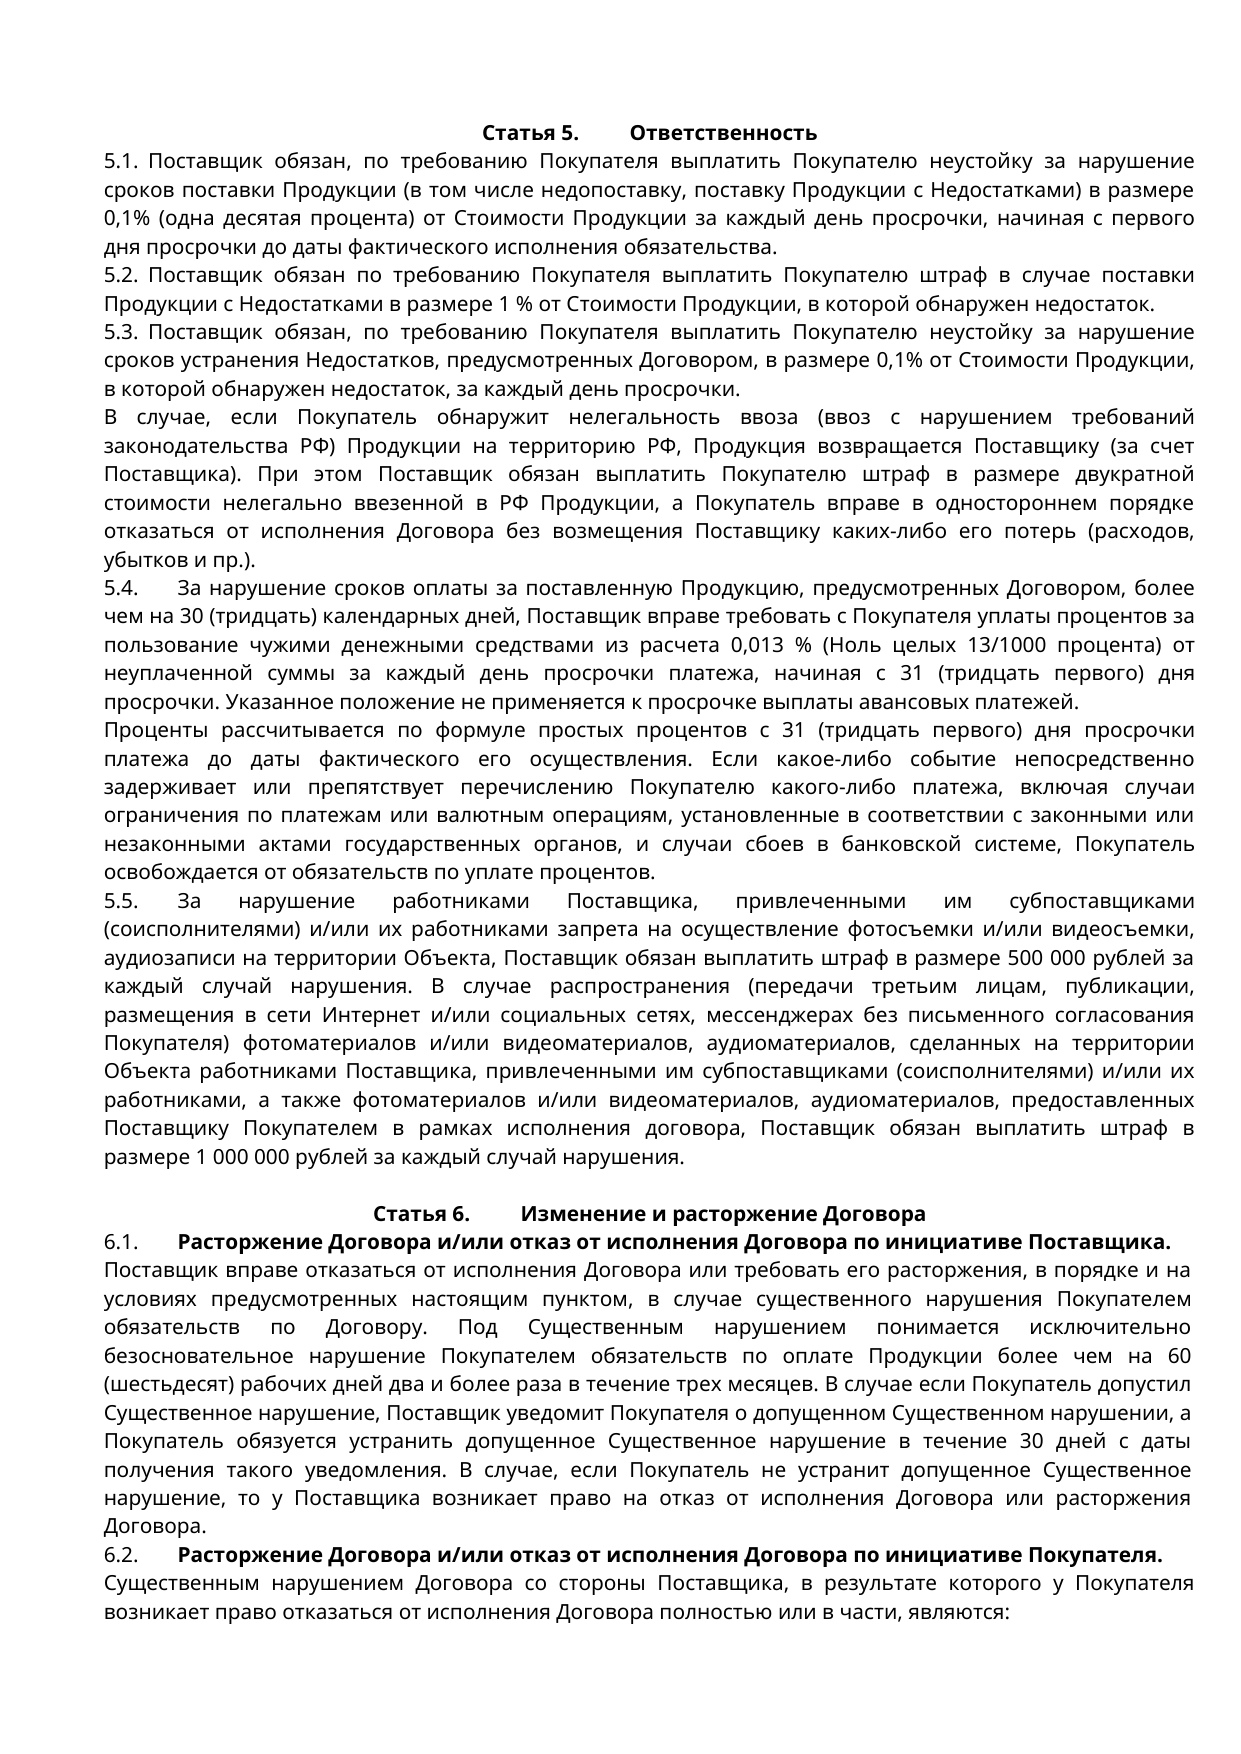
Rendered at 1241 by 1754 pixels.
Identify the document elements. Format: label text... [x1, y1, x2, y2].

list Существенным нарушением Договора со стороны Поставщика, в результате которого у Покупателя возникает право отказаться от исполнения Договора полностью или в части, являются: [103, 1568, 1196, 1625]
list Расторжение Договора и/или отказ от исполнения Договора по инициативе Покупателя. [103, 1540, 1196, 1568]
list За нарушение сроков оплаты за поставленную Продукцию, предусмотренных Договором, более чем на 30 (тридцать) календарных дней, Поставщик вправе требовать с Покупателя уплаты процентов за пользование чужими денежными средствами из расчета 0,013 % (Ноль целых 13/1000 процента) от неуплаченной суммы за каждый день просрочки платежа, начиная с 31 (тридцать первого) дня просрочки. Указанное положение не применяется к просрочке выплаты авансовых платежей. [103, 573, 1196, 715]
list За нарушение работниками Поставщика, привлеченными им субпоставщиками (соисполнителями) и/или их работниками запрета на осуществление фотосъемки и/или видеосъемки, аудиозаписи на территории Объекта, Поставщик обязан выплатить штраф в размере 500 000 рублей за каждый случай нарушения. В случае распространения (передачи третьим лицам, публикации, размещения в сети Интернет и/или социальных сетях, мессенджерах без письменного согласования Покупателя) фотоматериалов и/или видеоматериалов, аудиоматериалов, сделанных на территории Объекта работниками Поставщика, привлеченными им субпоставщиками (соисполнителями) и/или их работниками, а также фотоматериалов и/или видеоматериалов, аудиоматериалов, предоставленных Поставщику Покупателем в рамках исполнения договора, Поставщик обязан выплатить штраф в размере 1 000 000 рублей за каждый случай нарушения. [103, 886, 1196, 1170]
text Проценты рассчитывается по формуле простых процентов с 31 (тридцать первого) дня просрочки платежа до даты фактического его осуществления. Если какое-либо событие непосредственно задерживает или препятствует перечислению Покупателю какого-либо платежа, включая случаи ограничения по платежам или валютным операциям, установленные в соответствии с законными или незаконными актами государственных органов, и случаи сбоев в банковской системе, Покупатель освобождается от обязательств по уплате процентов. [103, 715, 1196, 886]
list Расторжение Договора и/или отказ от исполнения Договора по инициативе Поставщика. [103, 1227, 1196, 1256]
list Изменение и расторжение Договора [103, 1199, 1196, 1227]
list Ответственность [103, 118, 1196, 147]
list Поставщик обязан, по требованию Покупателя выплатить Покупателю неустойку за нарушение сроков устранения Недостатков, предусмотренных Договором, в размере 0,1% от Стоимости Продукции, в которой обнаружен недостаток, за каждый день просрочки. [103, 317, 1196, 402]
text В случае, если Покупатель обнаружит нелегальность ввоза (ввоз с нарушением требований законодательства РФ) Продукции на территорию РФ, Продукция возвращается Поставщику (за счет Поставщика). При этом Поставщик обязан выплатить Покупателю штраф в размере двукратной стоимости нелегально ввезенной в РФ Продукции, а Покупатель вправе в одностороннем порядке отказаться от исполнения Договора без возмещения Поставщику каких-либо его потерь (расходов, убытков и пр.). [103, 402, 1196, 573]
list Поставщик вправе отказаться от исполнения Договора или требовать его расторжения, в порядке и на условиях предусмотренных настоящим пунктом, в случае существенного нарушения Покупателем обязательств по Договору. Под Существенным нарушением понимается исключительно безосновательное нарушение Покупателем обязательств по оплате Продукции более чем на 60 (шестьдесят) рабочих дней два и более раза в течение трех месяцев. В случае если Покупатель допустил Существенное нарушение, Поставщик уведомит Покупателя о допущенном Существенном нарушении, а Покупатель обязуется устранить допущенное Существенное нарушение в течение 30 дней с даты получения такого уведомления. В случае, если Покупатель не устранит допущенное Существенное нарушение, то у Поставщика возникает право на отказ от исполнения Договора или расторжения Договора. [103, 1256, 1192, 1540]
list Поставщик обязан по требованию Покупателя выплатить Покупателю штраф в случае поставки Продукции с Недостатками в размере 1 % от Стоимости Продукции, в которой обнаружен недостаток. [103, 260, 1196, 317]
list Поставщик обязан, по требованию Покупателя выплатить Покупателю неустойку за нарушение сроков поставки Продукции (в том числе недопоставку, поставку Продукции с Недостатками) в размере 0,1% (одна десятая процента) от Стоимости Продукции за каждый день просрочки, начиная с первого дня просрочки до даты фактического исполнения обязательства. [103, 147, 1196, 260]
